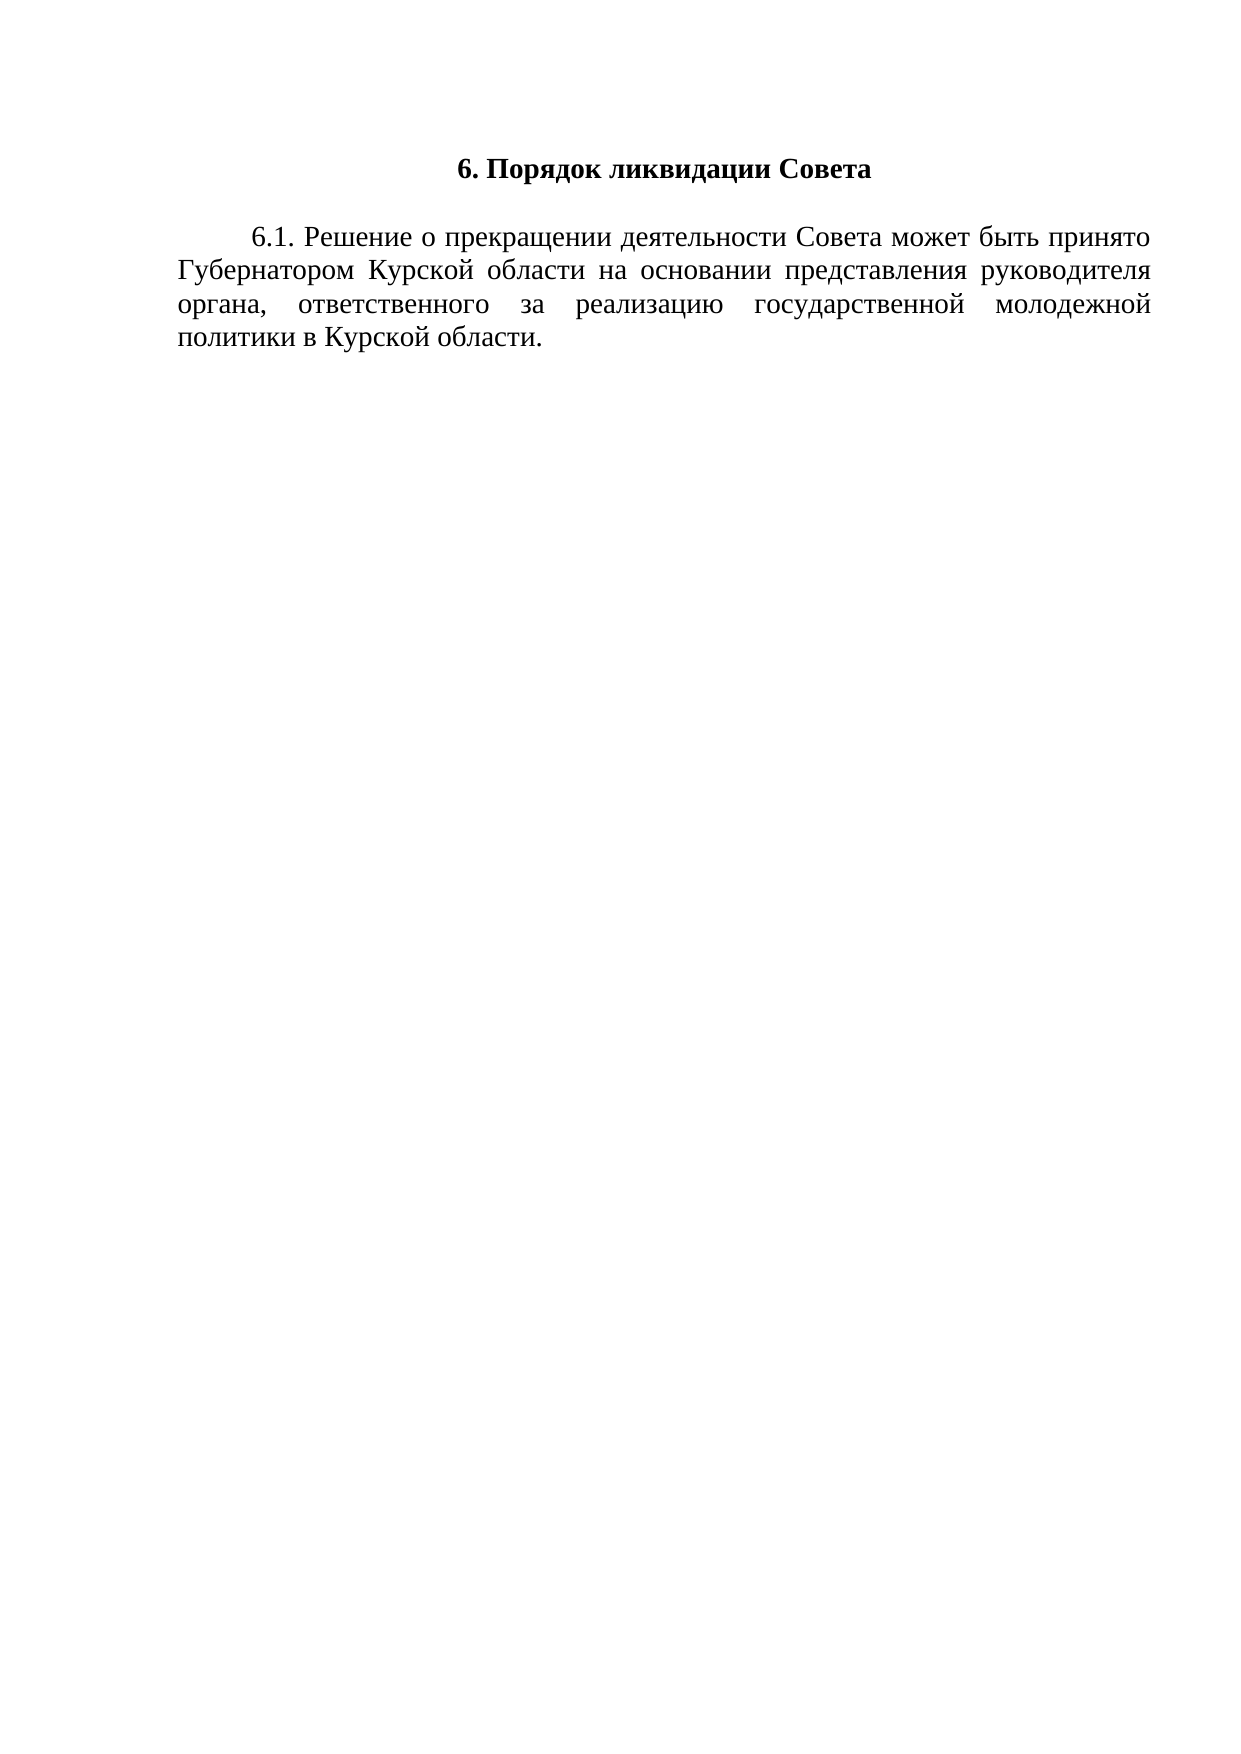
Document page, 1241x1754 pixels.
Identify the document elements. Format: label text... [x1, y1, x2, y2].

text 6.1. Решение о прекращении деятельности Совета может быть принято Губернатором Курской области на основании представления руководителя органа, ответственного за реализацию государственной молодежной политики в Курской области. [177, 219, 1152, 353]
text 6. Порядок ликвидации Совета [177, 152, 1152, 185]
